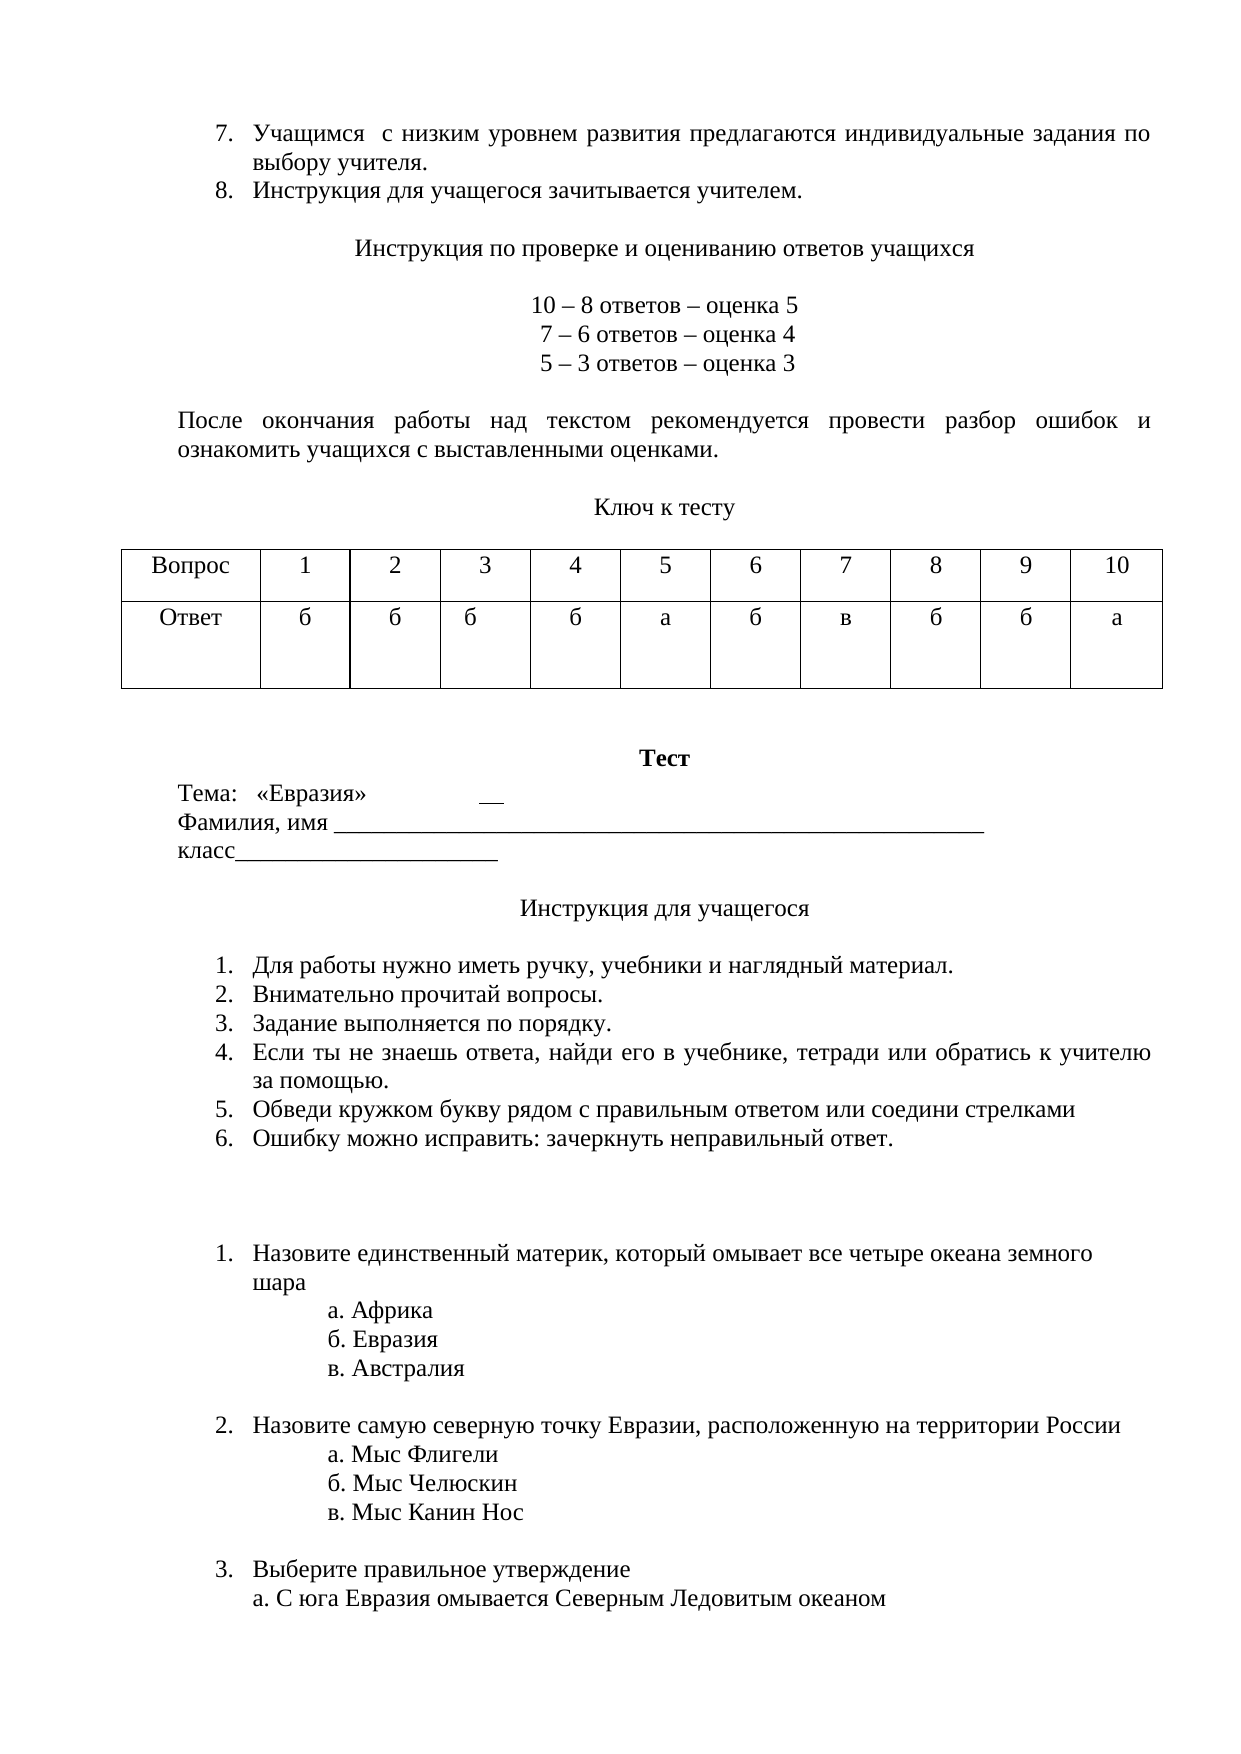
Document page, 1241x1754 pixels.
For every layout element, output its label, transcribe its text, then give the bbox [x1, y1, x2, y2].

list Задание выполняется по порядку. [215, 1008, 1152, 1037]
text 5 – 3 ответов – оценка 3 [177, 348, 1152, 377]
list а. Мыс Флигели [327, 1439, 1152, 1468]
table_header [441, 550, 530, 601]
text класс_____________________ [177, 835, 1152, 864]
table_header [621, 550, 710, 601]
list Инструкция для учащегося зачитывается учителем. [215, 176, 1152, 204]
text Фамилия, имя ____________________________________________________ [177, 807, 1152, 835]
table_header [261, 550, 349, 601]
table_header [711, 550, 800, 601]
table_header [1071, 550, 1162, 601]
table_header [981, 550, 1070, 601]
text После окончания работы над текстом рекомендуется провести разбор ошибок и ознакомить учащихся с выставленными оценками. [177, 406, 1152, 463]
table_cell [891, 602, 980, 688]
list Учащимся с низким уровнем развития предлагаются индивидуальные задания по выбору учителя. [215, 118, 1152, 176]
list Назовите единственный материк, который омывает все четыре океана земного шара [215, 1238, 1152, 1295]
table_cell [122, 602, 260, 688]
list Обведи кружком букву рядом с правильным ответом или соедини стрелками [215, 1094, 1152, 1123]
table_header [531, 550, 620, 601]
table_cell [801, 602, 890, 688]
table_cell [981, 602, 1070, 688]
list в. Мыс Канин Нос [327, 1497, 1152, 1525]
subtitle Инструкция по проверке и оцениванию ответов учащихся [177, 233, 1152, 262]
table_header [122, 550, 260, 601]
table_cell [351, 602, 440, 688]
list Ошибку можно исправить: зачеркнуть неправильный ответ. [215, 1123, 1152, 1152]
list а. С юга Евразия омывается Северным Ледовитым океаном [252, 1583, 1152, 1612]
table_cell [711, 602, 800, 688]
text Тема: «Евразия» [177, 778, 1152, 807]
list Назовите самую северную точку Евразии, расположенную на территории России [215, 1410, 1152, 1439]
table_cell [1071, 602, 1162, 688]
subtitle Тест [177, 743, 1152, 772]
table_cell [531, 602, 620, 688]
subtitle Инструкция для учащегося [177, 893, 1152, 922]
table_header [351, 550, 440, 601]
text 10 – 8 ответов – оценка 5 [177, 291, 1152, 319]
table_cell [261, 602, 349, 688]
list Внимательно прочитай вопросы. [215, 979, 1152, 1008]
list Выберите правильное утверждение [215, 1554, 1152, 1583]
list Если ты не знаешь ответа, найди его в учебнике, тетради или обратись к учителю за помощью. [215, 1037, 1152, 1094]
list б. Мыс Челюскин [327, 1468, 1152, 1497]
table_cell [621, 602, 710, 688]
text 7 – 6 ответов – оценка 4 [177, 319, 1152, 348]
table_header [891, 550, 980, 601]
list в. Австралия [327, 1353, 1152, 1382]
list Для работы нужно иметь ручку, учебники и наглядный материал. [215, 950, 1152, 979]
list б. Евразия [327, 1324, 1152, 1353]
list а. Африка [327, 1295, 1152, 1324]
subtitle Ключ к тесту [177, 492, 1152, 521]
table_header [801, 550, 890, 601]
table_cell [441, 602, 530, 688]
